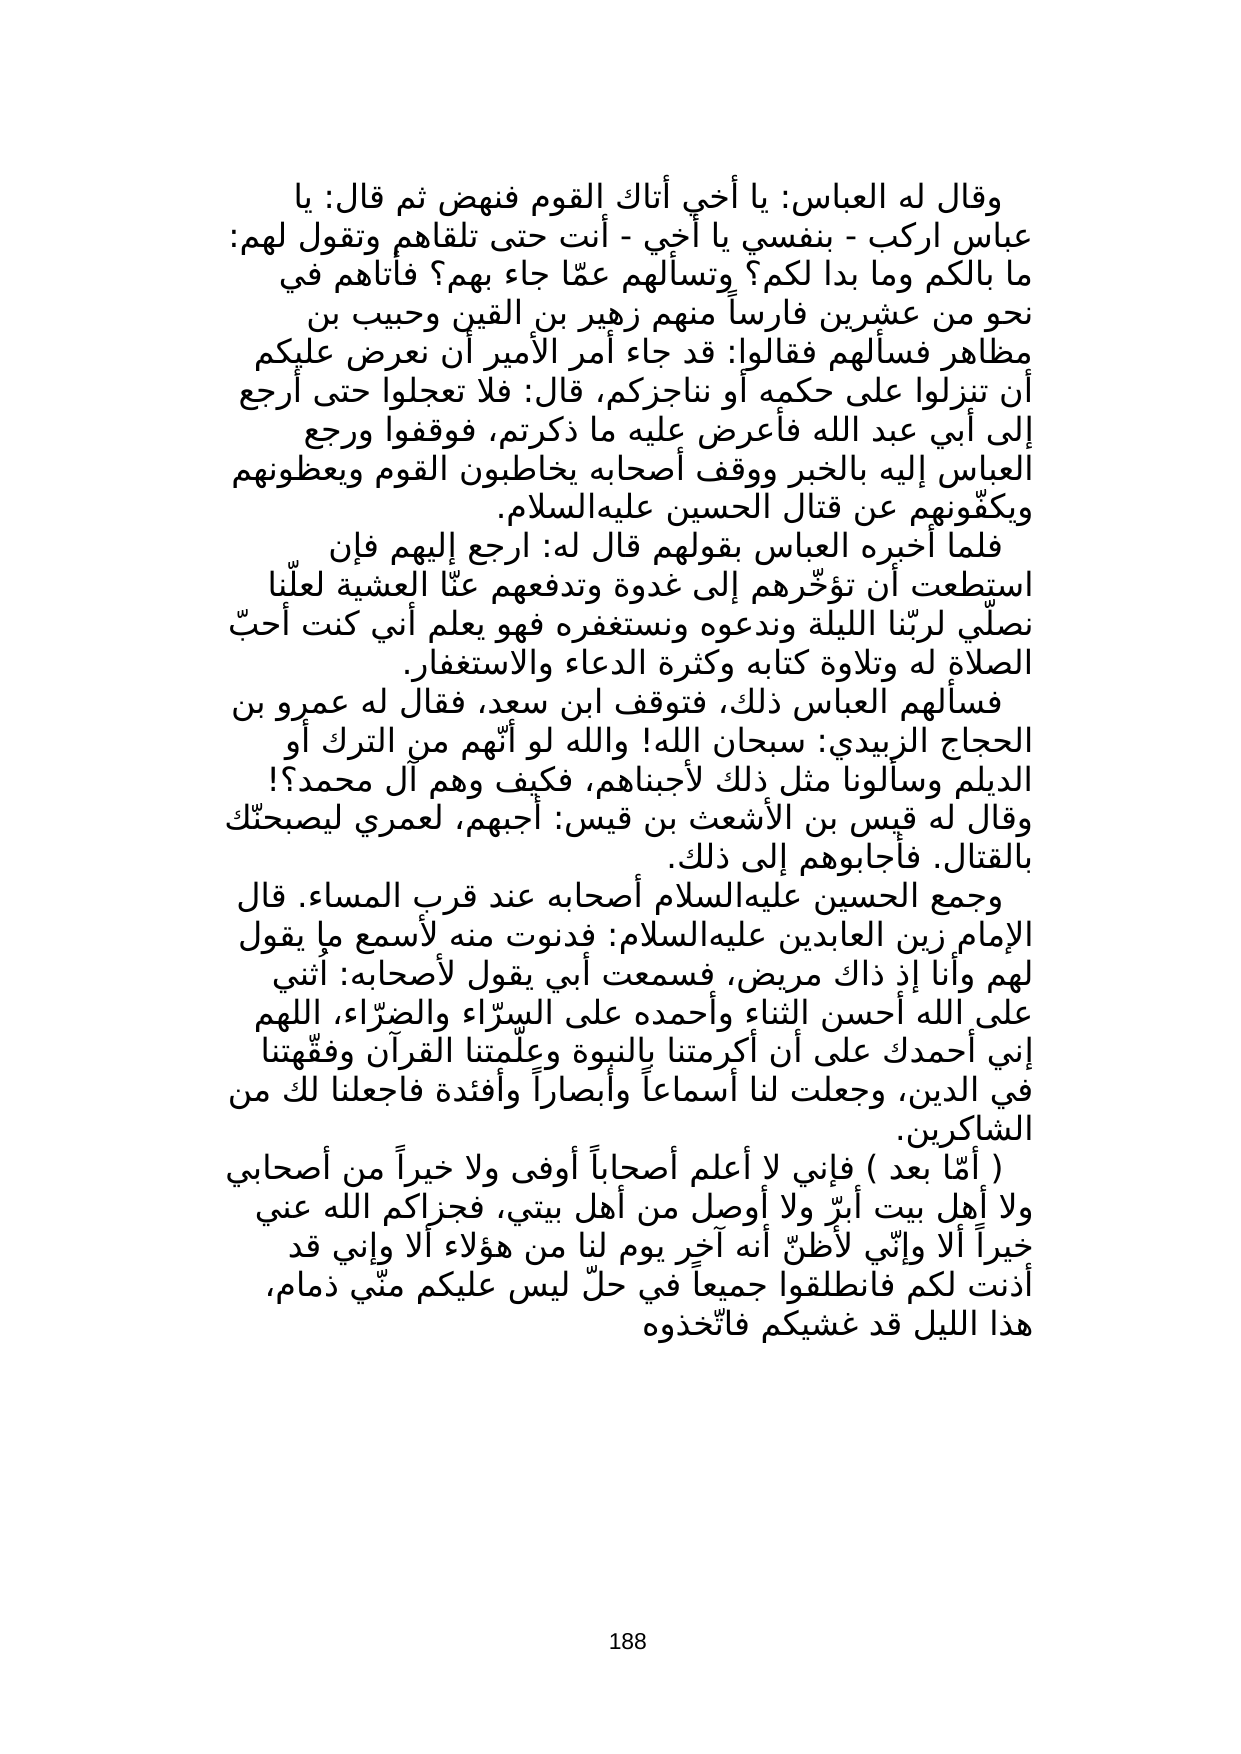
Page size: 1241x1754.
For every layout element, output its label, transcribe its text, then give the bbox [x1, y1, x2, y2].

text وقال له العباس: يا أخي أتاك القوم فنهض ثم قال: يا عباس اركب - بنفسي يا أخي - أنت حتى تلقاهم وتقول لهم: ما بالكم وما بدا لكم؟ وتسألهم عمّا جاء بهم؟ فأتاهم في نحو من عشرين فارساً منهم زهير بن القين وحبيب بن مظاهر فسألهم فقالوا: قد جاء أمر الأمير أن نعرض عليكم أن تنزلوا على حكمه أو نناجزكم، قال: فلا تعجلوا حتى أرجع إلى أبي عبد الله فأعرض عليه ما ذكرتم، فوقفوا ورجع العباس إليه بالخبر ووقف أصحابه يخاطبون القوم ويعظونهم ويكفّونهم عن قتال الحسين عليه‌السلام. [222, 177, 1033, 527]
text فلما أخبره العباس بقولهم قال له: ارجع إليهم فإن استطعت أن تؤخّرهم إلى غدوة وتدفعهم عنّا العشية لعلّنا نصلّي لربّنا الليلة وندعوه ونستغفره فهو يعلم أني كنت أحبّ الصلاة له وتلاوة كتابه وكثرة الدعاء والاستغفار. [222, 527, 1033, 682]
text ( أمّا بعد ) فإني لا أعلم أصحاباً أوفى ولا خيراً من أصحابي ولا أهل بيت أبرّ ولا أوصل من أهل بيتي، فجزاكم الله عني خيراً ألا وإنّي لأظنّ أنه آخر يوم لنا من هؤلاء ألا وإني قد أذنت لكم فانطلقوا جميعاً في حلّ ليس عليكم منّي ذمام، هذا الليل قد غشيكم فاتّخذوه [222, 1148, 1033, 1343]
text وجمع الحسين عليه‌السلام أصحابه عند قرب المساء. قال الإمام زين العابدين عليه‌السلام: فدنوت منه لأسمع ما يقول لهم وأنا إذ ذاك مريض، فسمعت أبي يقول لأصحابه: اُثني على الله أحسن الثناء وأحمده على السرّاء والضرّاء، اللهم إني أحمدك على أن أكرمتنا بالنبوة وعلّمتنا القرآن وفقّهتنا في الدين، وجعلت لنا أسماعاً وأبصاراً وأفئدة فاجعلنا لك من الشاكرين. [222, 877, 1033, 1148]
text فسألهم العباس ذلك، فتوقف ابن سعد، فقال له عمرو بن الحجاج الزبيدي: سبحان الله! والله لو أنّهم من الترك أو الديلم وسألونا مثل ذلك لأجبناهم، فكيف وهم آل محمد؟! وقال له قيس بن الأشعث بن قيس: أجبهم، لعمري ليصبحنّك بالقتال. فأجابوهم إلى ذلك. [222, 682, 1033, 877]
